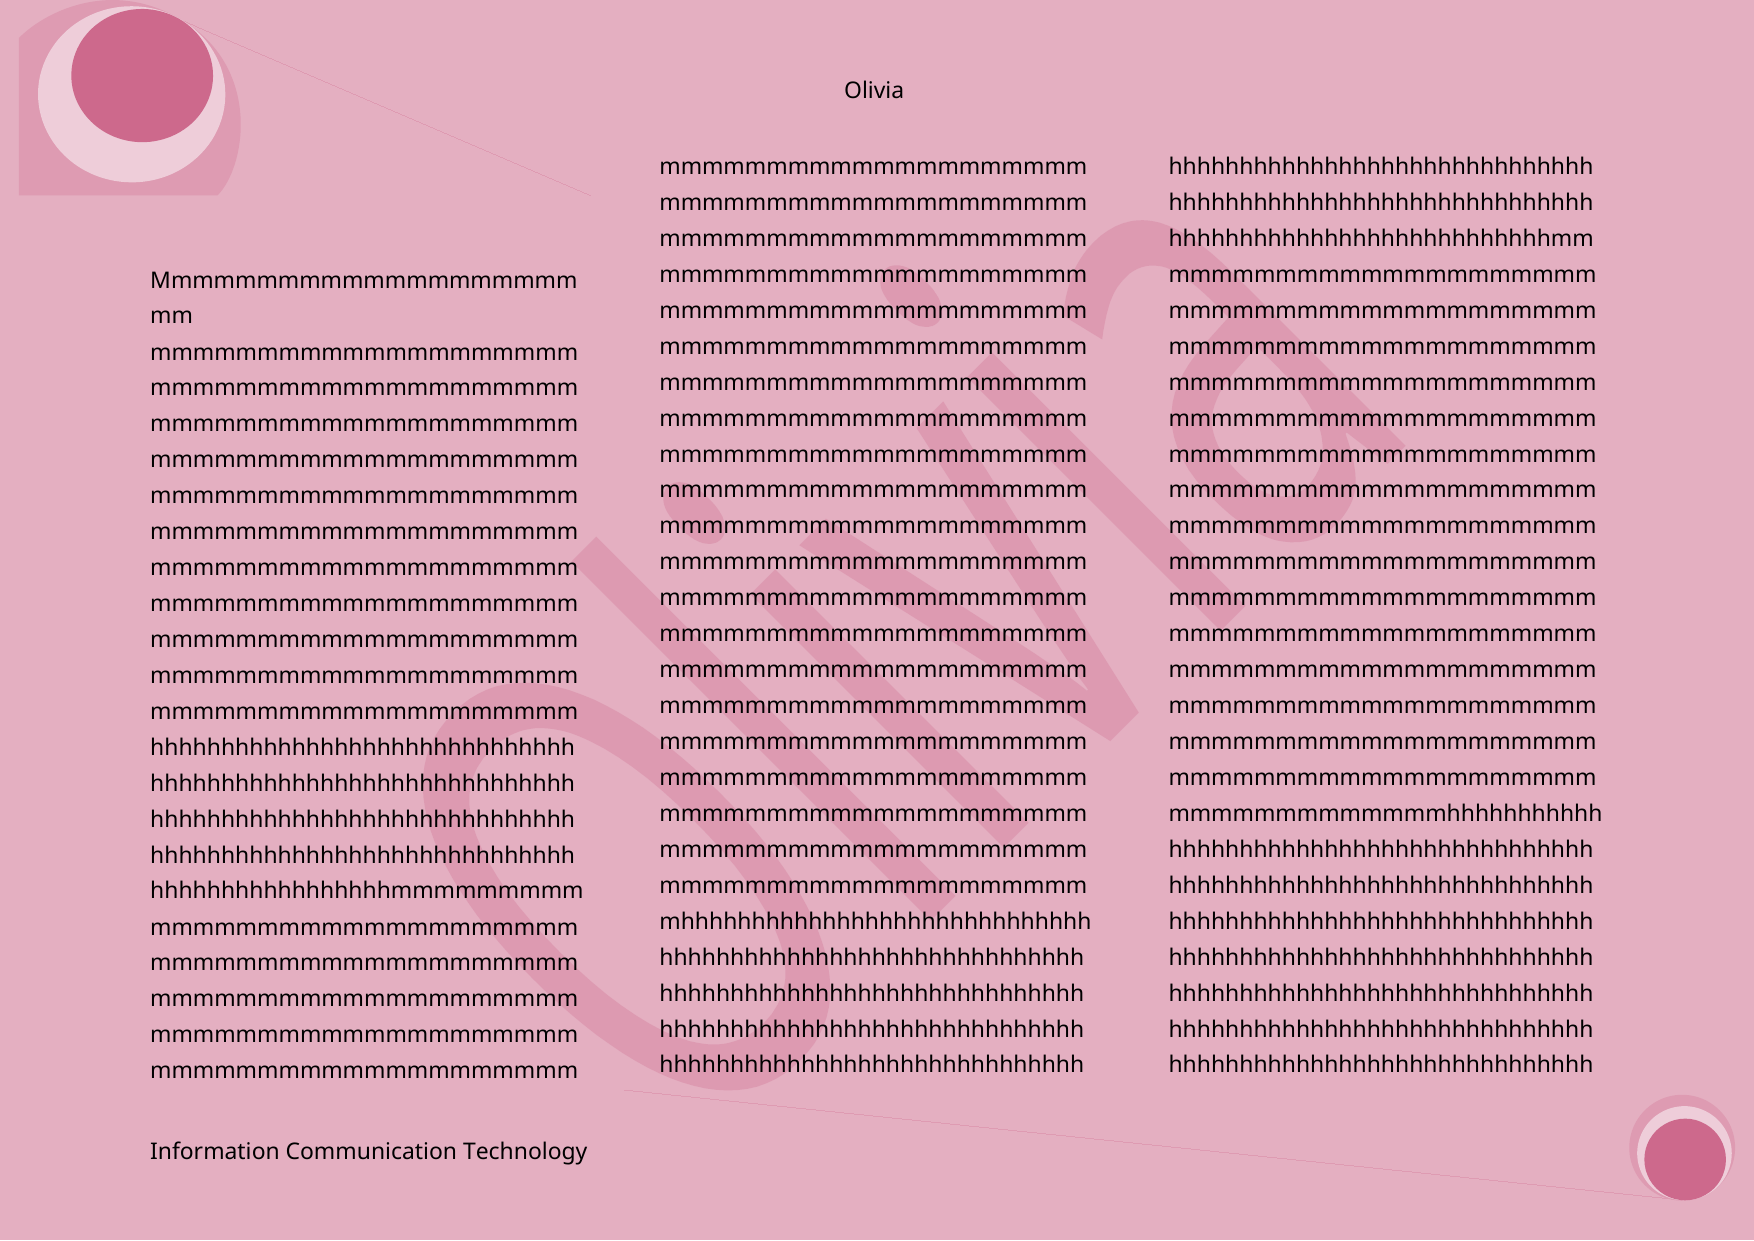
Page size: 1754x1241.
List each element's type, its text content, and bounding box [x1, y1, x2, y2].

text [150, 263, 585, 1085]
